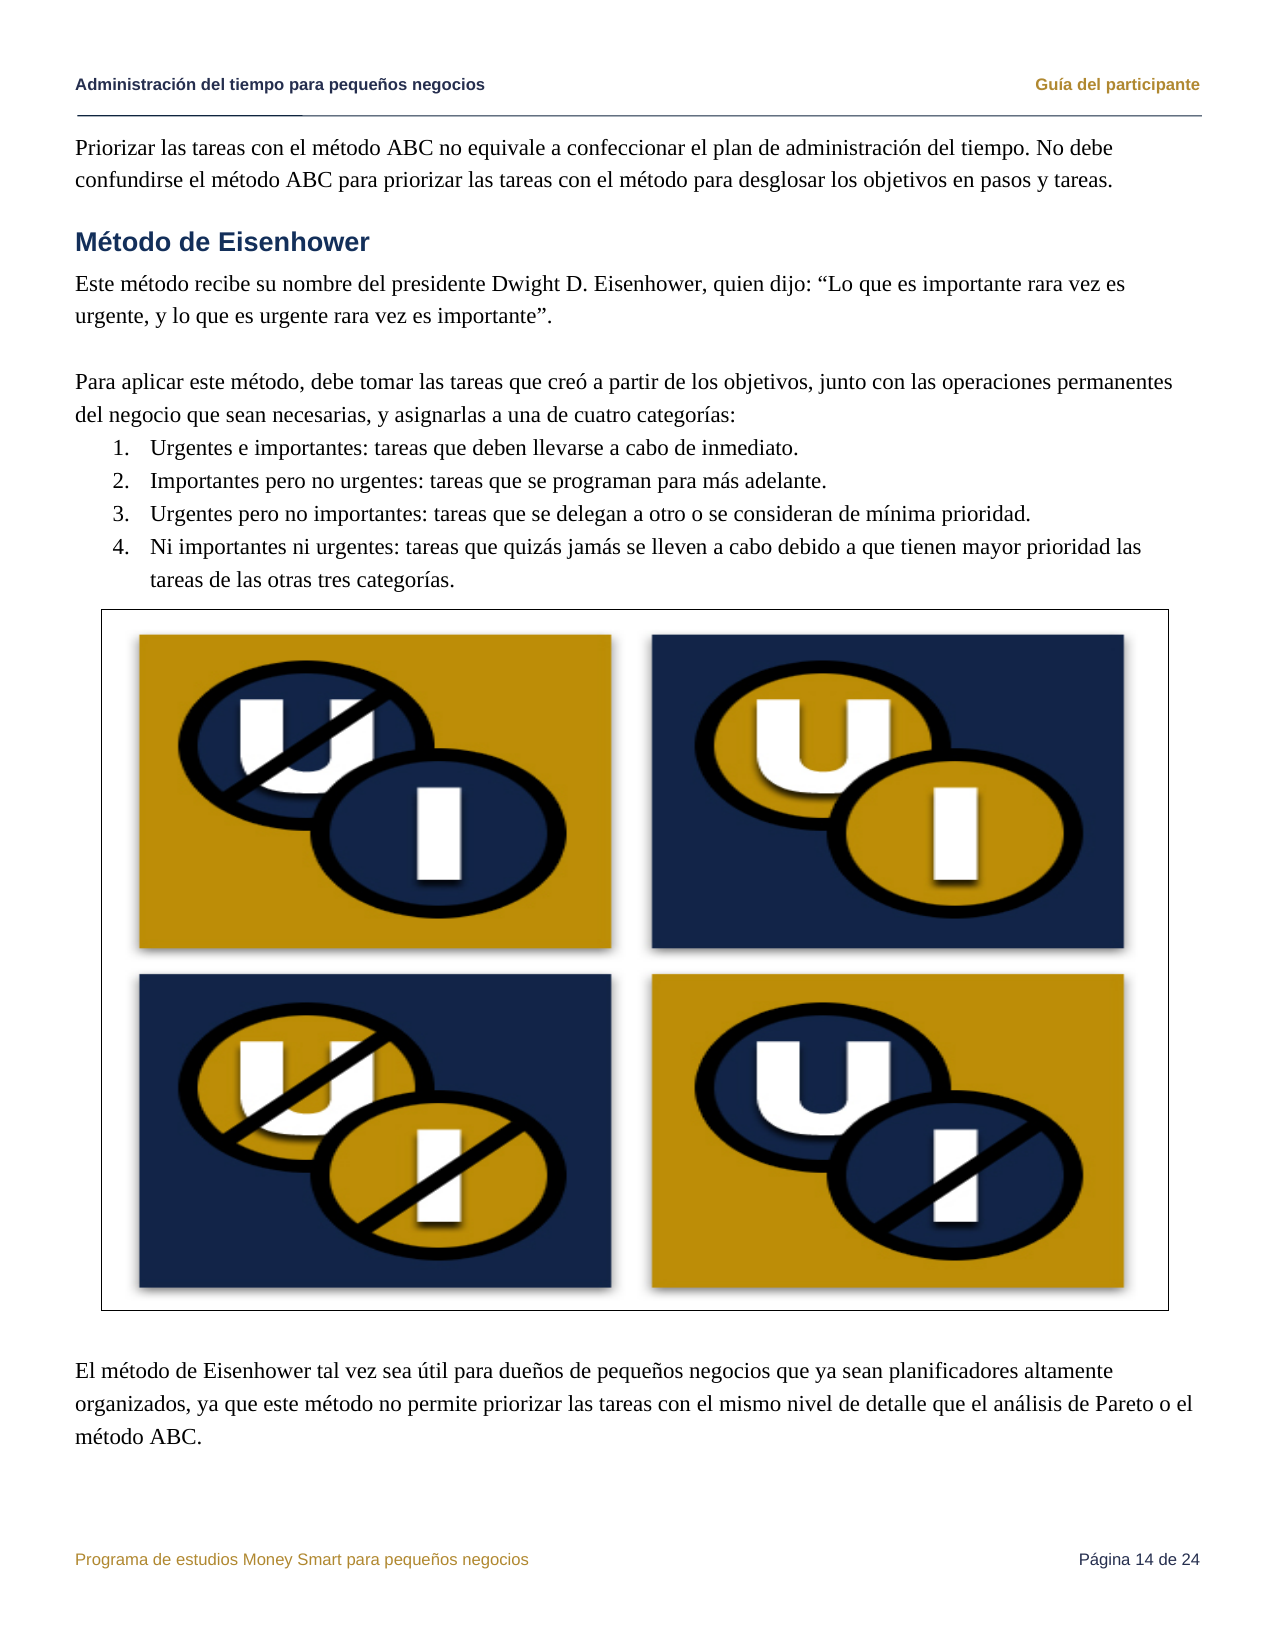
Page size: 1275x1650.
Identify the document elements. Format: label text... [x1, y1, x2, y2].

text El método de Eisenhower tal vez sea útil para dueños de pequeños negocios que ya sean planificadores altamente organizados, ya que este método no permite priorizar las tareas con el mismo nivel de detalle que el análisis de Pareto o el método ABC. [75, 1357, 1200, 1449]
text Para aplicar este método, debe tomar las tareas que creó a partir de los objetivos, junto con las operaciones permanentes del negocio que sean necesarias, y asignarlas a una de cuatro categorías: [75, 368, 1200, 428]
list Ni importantes ni urgentes: tareas que quizás jamás se lleven a cabo debido a que tienen mayor prioridad las tareas de las otras tres categorías. [112, 533, 1200, 592]
text Este método recibe su nombre del presidente Dwight D. Eisenhower, quien dijo: “Lo que es importante rara vez es urgente, y lo que es urgente rara vez es importante”. [75, 269, 1200, 329]
list Urgentes e importantes: tareas que deben llevarse a cabo de inmediato. [112, 434, 1200, 461]
picture [102, 610, 1168, 1310]
subtitle Método de Eisenhower [75, 226, 1200, 257]
text Priorizar las tareas con el método ABC no equivale a confeccionar el plan de administración del tiempo. No debe confundirse el método ABC para priorizar las tareas con el método para desglosar los objetivos en pasos y tareas. [75, 134, 1200, 193]
list Importantes pero no urgentes: tareas que se programan para más adelante. [112, 467, 1200, 493]
list Urgentes pero no importantes: tareas que se delegan a otro o se consideran de mínima prioridad. [112, 500, 1200, 526]
